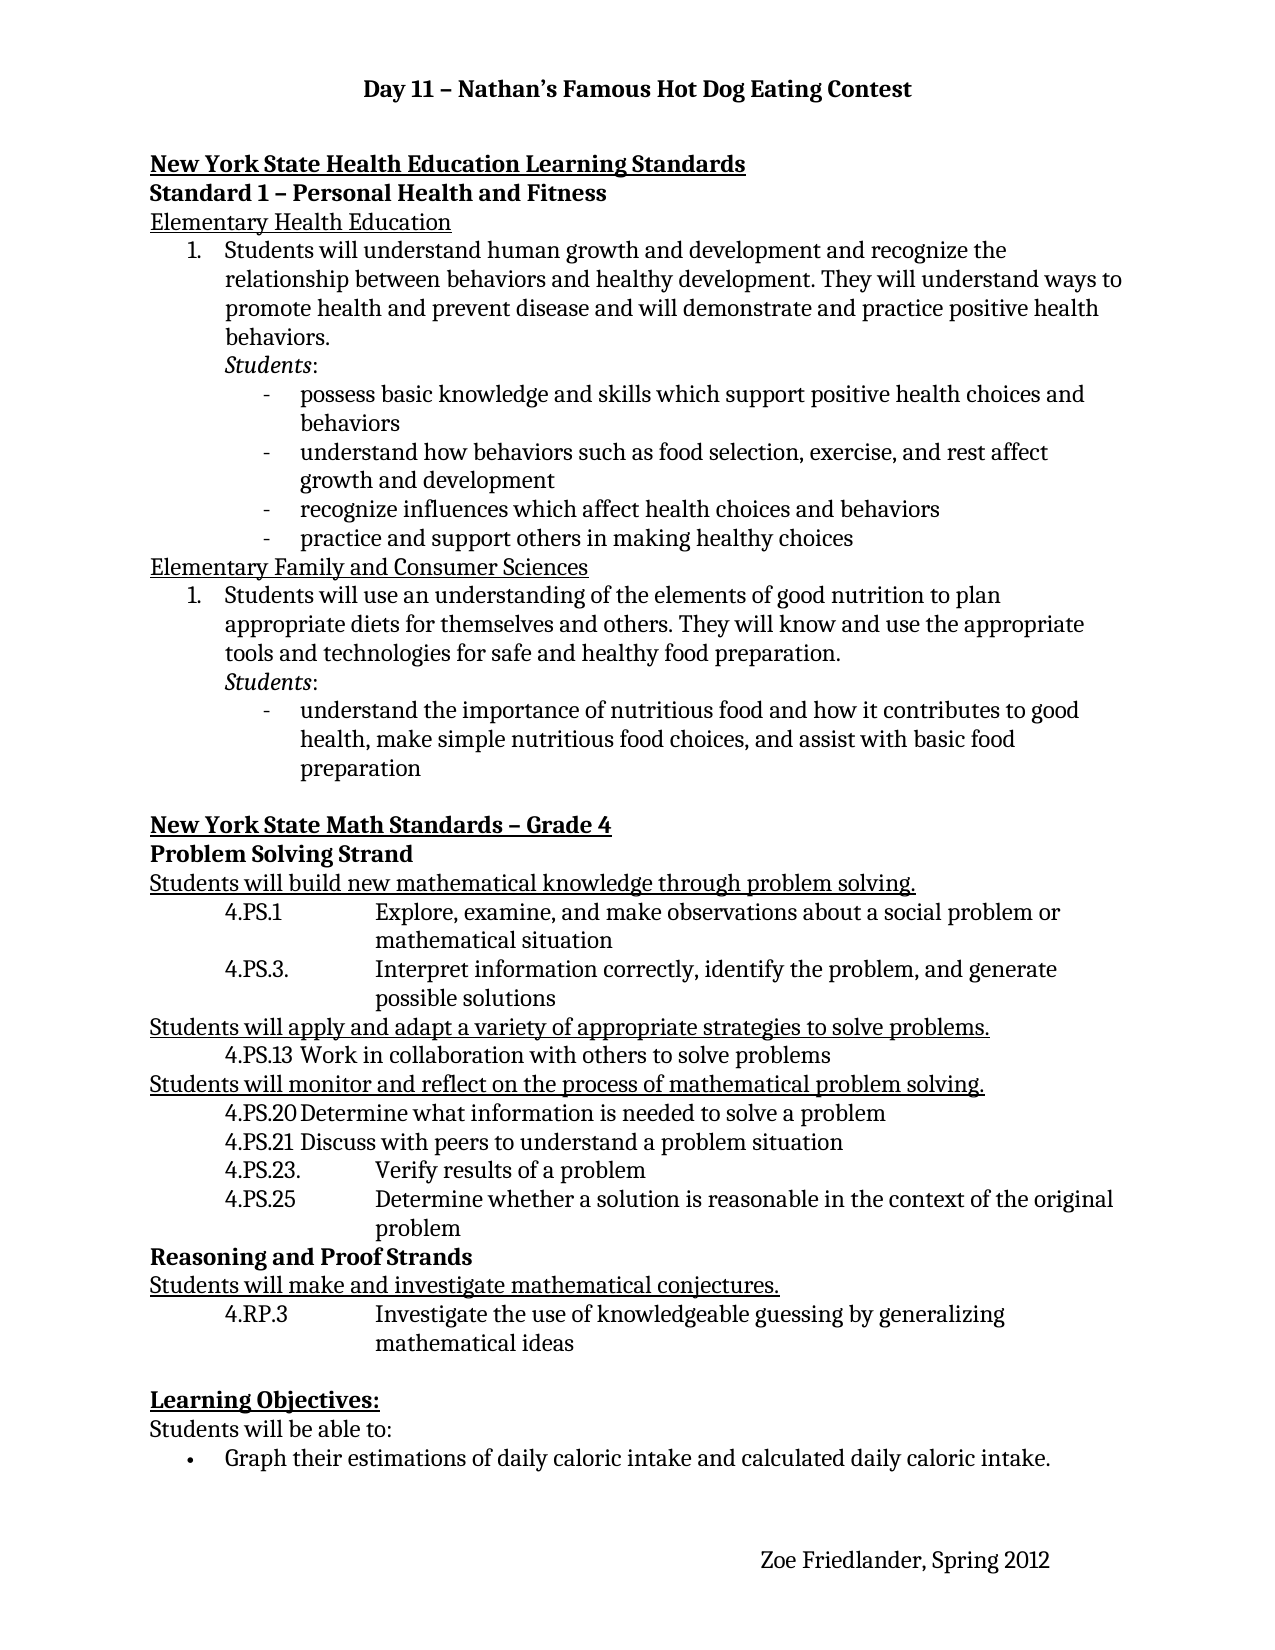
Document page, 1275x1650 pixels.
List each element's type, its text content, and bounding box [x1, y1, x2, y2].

text Students will apply and adapt a variety of appropriate strategies to solve problems. [150, 1012, 1125, 1041]
text Learning Objectives: [150, 1386, 1125, 1415]
text Problem Solving Strand [150, 840, 1125, 869]
list understand the importance of nutritious food and how it contributes to good health, make simple nutritious food choices, and assist with basic food preparation [262, 696, 1125, 782]
text 4.PS.20 Determine what information is needed to solve a problem [150, 1099, 1125, 1127]
text Students will monitor and reflect on the process of mathematical problem solving. [150, 1070, 1125, 1099]
text 4.PS.13 Work in collaboration with others to solve problems [150, 1041, 1125, 1070]
text 4.PS.1 Explore, examine, and make observations about a social problem or mathematical situation [225, 897, 1125, 955]
text 4.PS.23. Verify results of a problem [150, 1156, 1125, 1185]
text Students: [225, 667, 1125, 696]
text Students will be able to: [150, 1415, 1125, 1444]
text New York State Math Standards – Grade 4 [150, 811, 1125, 840]
list recognize influences which affect health choices and behaviors [262, 495, 1125, 524]
text Students will build new mathematical knowledge through problem solving. [150, 869, 1125, 897]
text 4.PS.21 Discuss with peers to understand a problem situation [150, 1127, 1125, 1156]
list Students: [225, 351, 1125, 380]
list Students will use an understanding of the elements of good nutrition to plan appropriate diets for themselves and others. They will know and use the appropriate tools and technologies for safe and healthy food preparation. [187, 581, 1125, 667]
list possess basic knowledge and skills which support positive health choices and behaviors [262, 380, 1125, 437]
text Elementary Family and Consumer Sciences [150, 552, 1125, 581]
text 4.RP.3 Investigate the use of knowledgeable guessing by generalizing mathematical ideas [225, 1300, 1125, 1357]
text Students will make and investigate mathematical conjectures. [150, 1271, 1125, 1300]
text Elementary Health Education [150, 207, 1125, 236]
list practice and support others in making healthy choices [262, 524, 1125, 552]
text 4.PS.25 Determine whether a solution is reasonable in the context of the original problem [225, 1185, 1125, 1242]
text 4.PS.3. Interpret information correctly, identify the problem, and generate possible solutions [225, 955, 1125, 1012]
list Students will understand human growth and development and recognize the relationship between behaviors and healthy development. They will understand ways to promote health and prevent disease and will demonstrate and practice positive health behaviors. [187, 236, 1125, 351]
text Standard 1 – Personal Health and Fitness [150, 179, 1125, 207]
text New York State Health Education Learning Standards [150, 150, 1125, 179]
list understand how behaviors such as food selection, exercise, and rest affect growth and development [262, 437, 1125, 495]
list Graph their estimations of daily caloric intake and calculated daily caloric intake. [187, 1444, 1125, 1472]
text Reasoning and Proof Strands [150, 1242, 1125, 1271]
